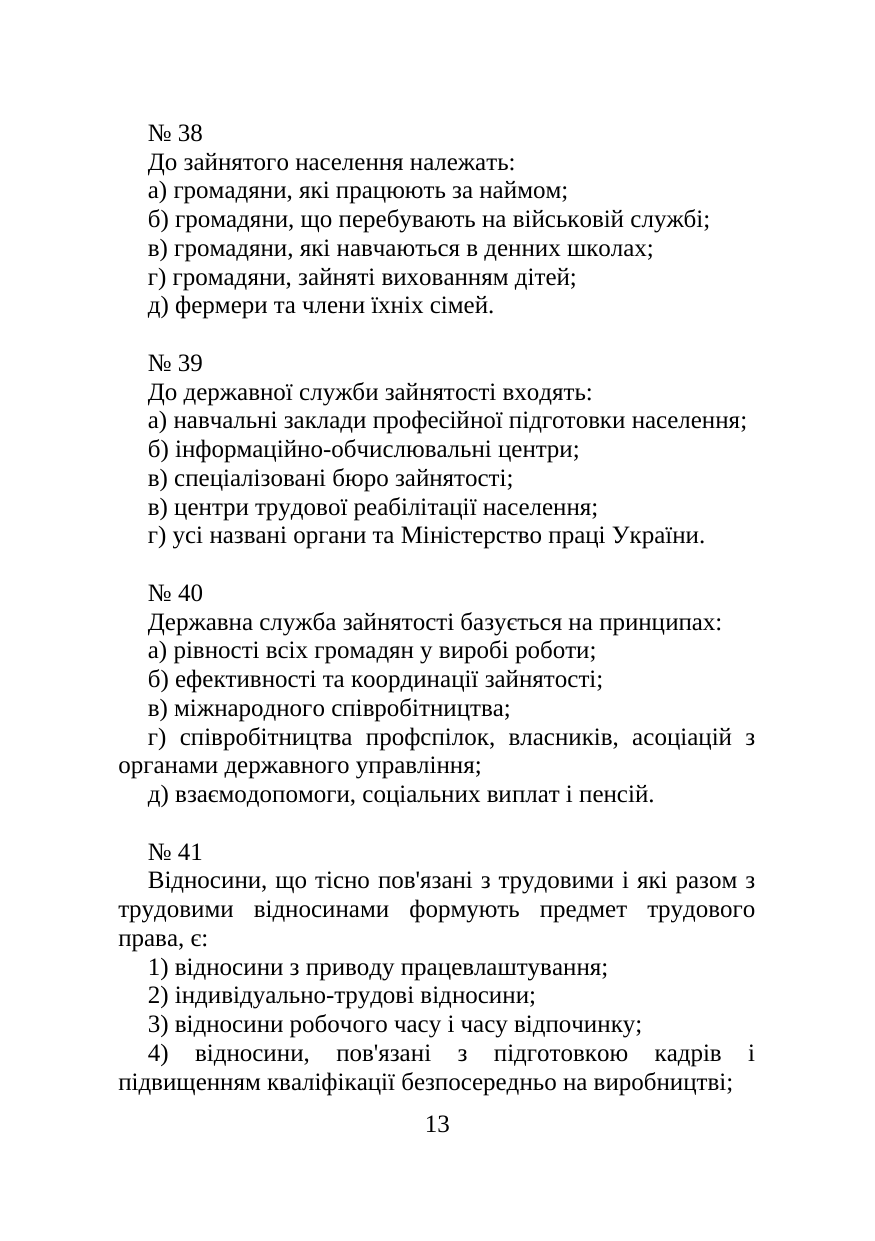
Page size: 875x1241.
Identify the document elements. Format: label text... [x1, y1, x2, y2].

text б) громадяни, що перебувають на військовій службі; [118, 204, 756, 233]
text Державна служба зайнятості базується на принципах: [118, 607, 756, 636]
text № 40 [118, 578, 756, 607]
text 4) відносини, пов'язані з підготовкою кадрів і підвищенням кваліфікації безпосередньо на виробництві; [118, 1038, 756, 1096]
text № 39 [118, 348, 756, 377]
text в) центри трудової реабілітації населення; [118, 492, 756, 521]
text а) громадяни, які працюють за наймом; [118, 176, 756, 204]
text д) фермери та члени їхніх сімей. [118, 291, 756, 319]
text г) усі названі органи та Міністерство праці України. [118, 521, 756, 549]
text 2) індивідуально-трудові відносини; [118, 981, 756, 1009]
text До зайнятого населення належать: [118, 147, 756, 176]
text № 38 [118, 118, 756, 147]
text б) ефективності та координації зайнятості; [118, 664, 756, 693]
text До державної служби зайнятості входять: [118, 377, 756, 406]
text в) громадяни, які навчаються в денних школах; [118, 233, 756, 262]
text а) навчальні заклади професійної підготовки населення; [118, 406, 756, 434]
text № 41 [118, 837, 756, 866]
text а) рівності всіх громадян у виробі роботи; [118, 636, 756, 664]
text Відносини, що тісно пов'язані з трудовими і які разом з трудовими відносинами формують предмет трудового права, є: [118, 866, 756, 952]
text в) спеціалізовані бюро зайнятості; [118, 463, 756, 492]
text б) інформаційно-обчислювальні центри; [118, 434, 756, 463]
text г) співробітництва профспілок, власників, асоціацій з органами державного управління; [118, 722, 756, 779]
text г) громадяни, зайняті вихованням дітей; [118, 262, 756, 291]
text 3) відносини робочого часу і часу відпочинку; [118, 1009, 756, 1038]
text д) взаємодопомоги, соціальних виплат і пенсій. [118, 779, 756, 808]
text 1) відносини з приводу працевлаштування; [118, 952, 756, 981]
text в) міжнародного співробітництва; [118, 693, 756, 722]
